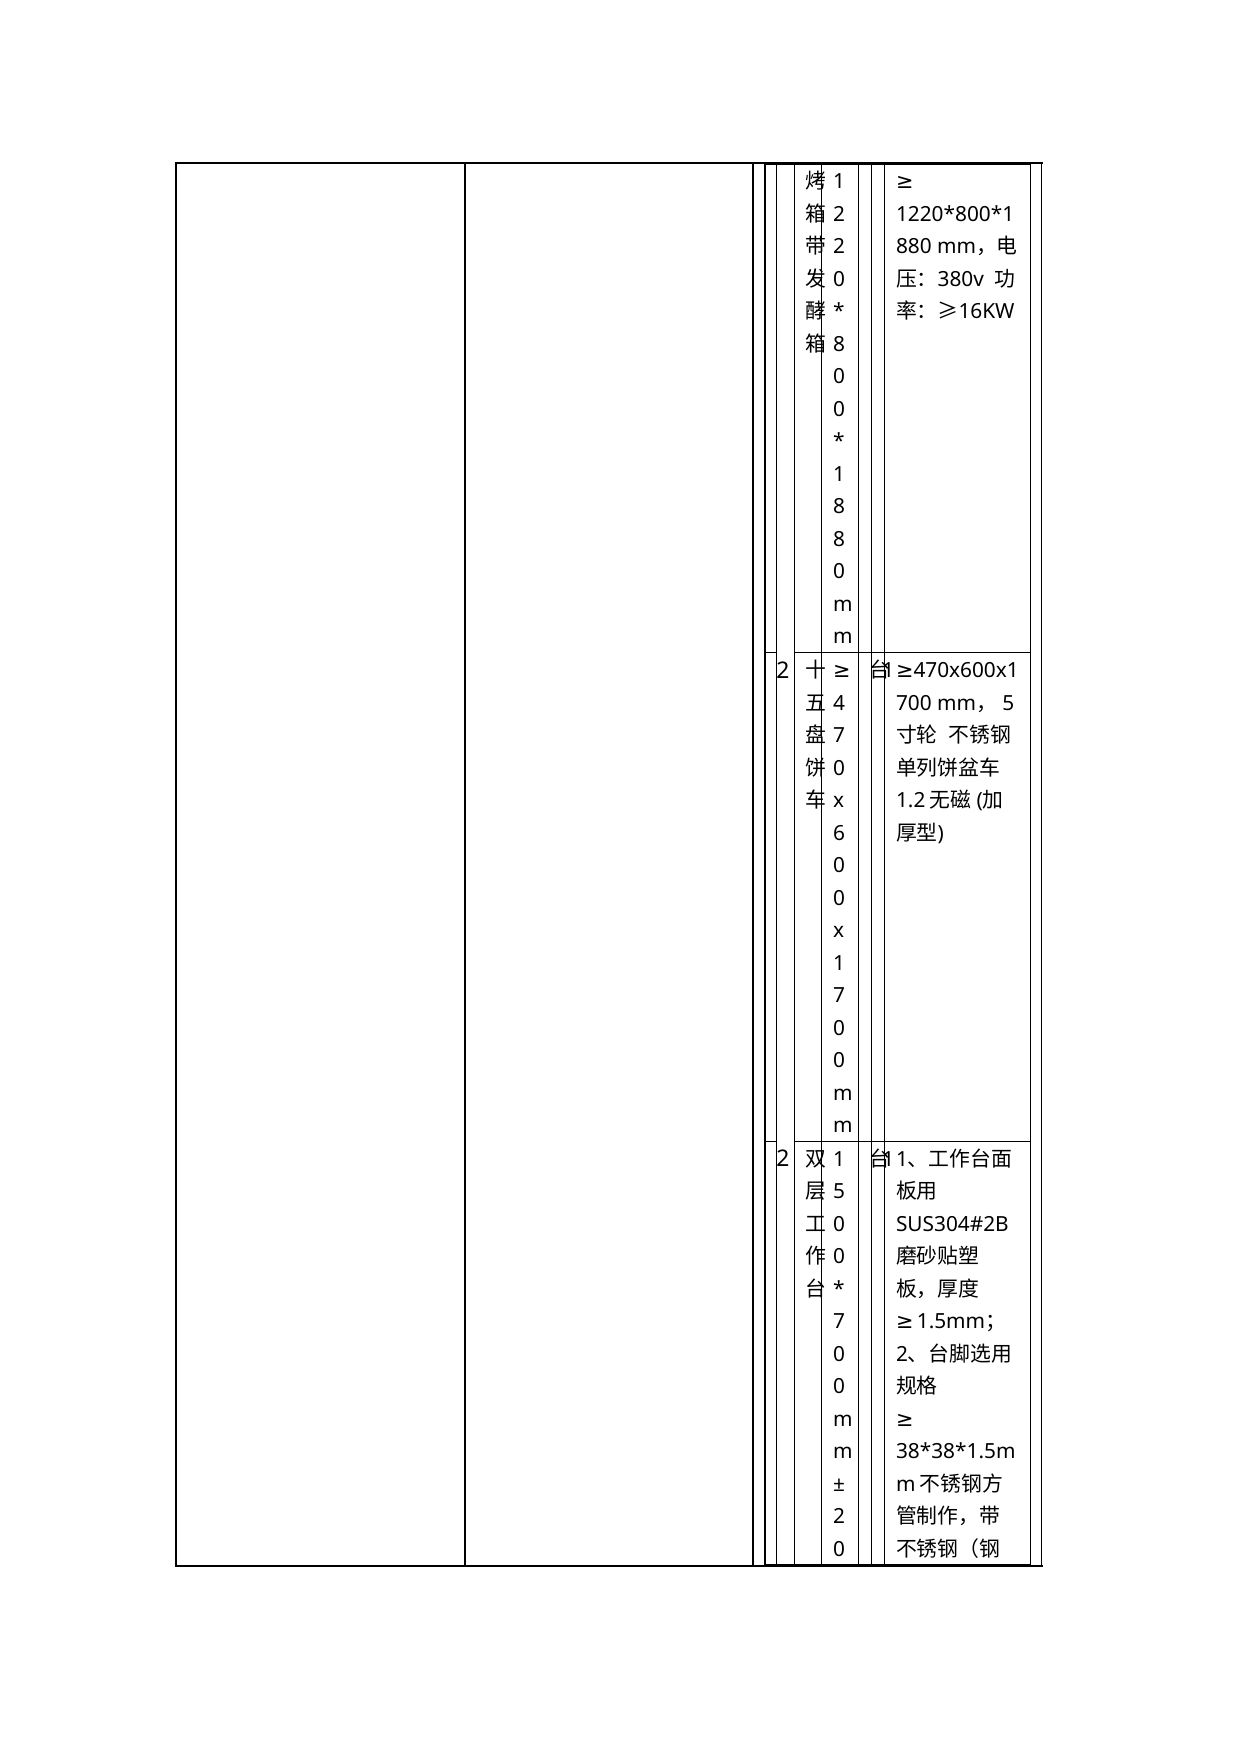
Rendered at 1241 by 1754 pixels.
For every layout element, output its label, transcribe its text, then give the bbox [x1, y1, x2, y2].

table_cell [795, 653, 821, 1141]
table_cell [822, 653, 858, 1141]
table_cell [859, 165, 871, 652]
table_cell 2 [466, 164, 752, 1565]
table_cell [872, 653, 884, 666]
table_cell [1031, 164, 1041, 1565]
table_cell [777, 165, 794, 1564]
table_cell [859, 1142, 871, 1564]
table_cell [766, 165, 776, 652]
table_cell [872, 1142, 884, 1155]
table_cell [874, 1160, 884, 1165]
table_cell [795, 165, 821, 652]
table_cell [795, 1142, 821, 1564]
table_cell [859, 653, 871, 1141]
table_cell [872, 667, 884, 1141]
table_cell [822, 165, 858, 652]
table_cell [766, 1142, 776, 1564]
table_cell [754, 164, 764, 1565]
table_cell [872, 165, 884, 652]
table_cell [872, 1156, 884, 1564]
table_cell ▲ [177, 164, 464, 1565]
table_cell [766, 653, 776, 1141]
table_cell [885, 1142, 1030, 1564]
table_cell [885, 653, 1030, 1141]
table_cell [885, 165, 1030, 652]
table_cell [822, 1142, 858, 1564]
